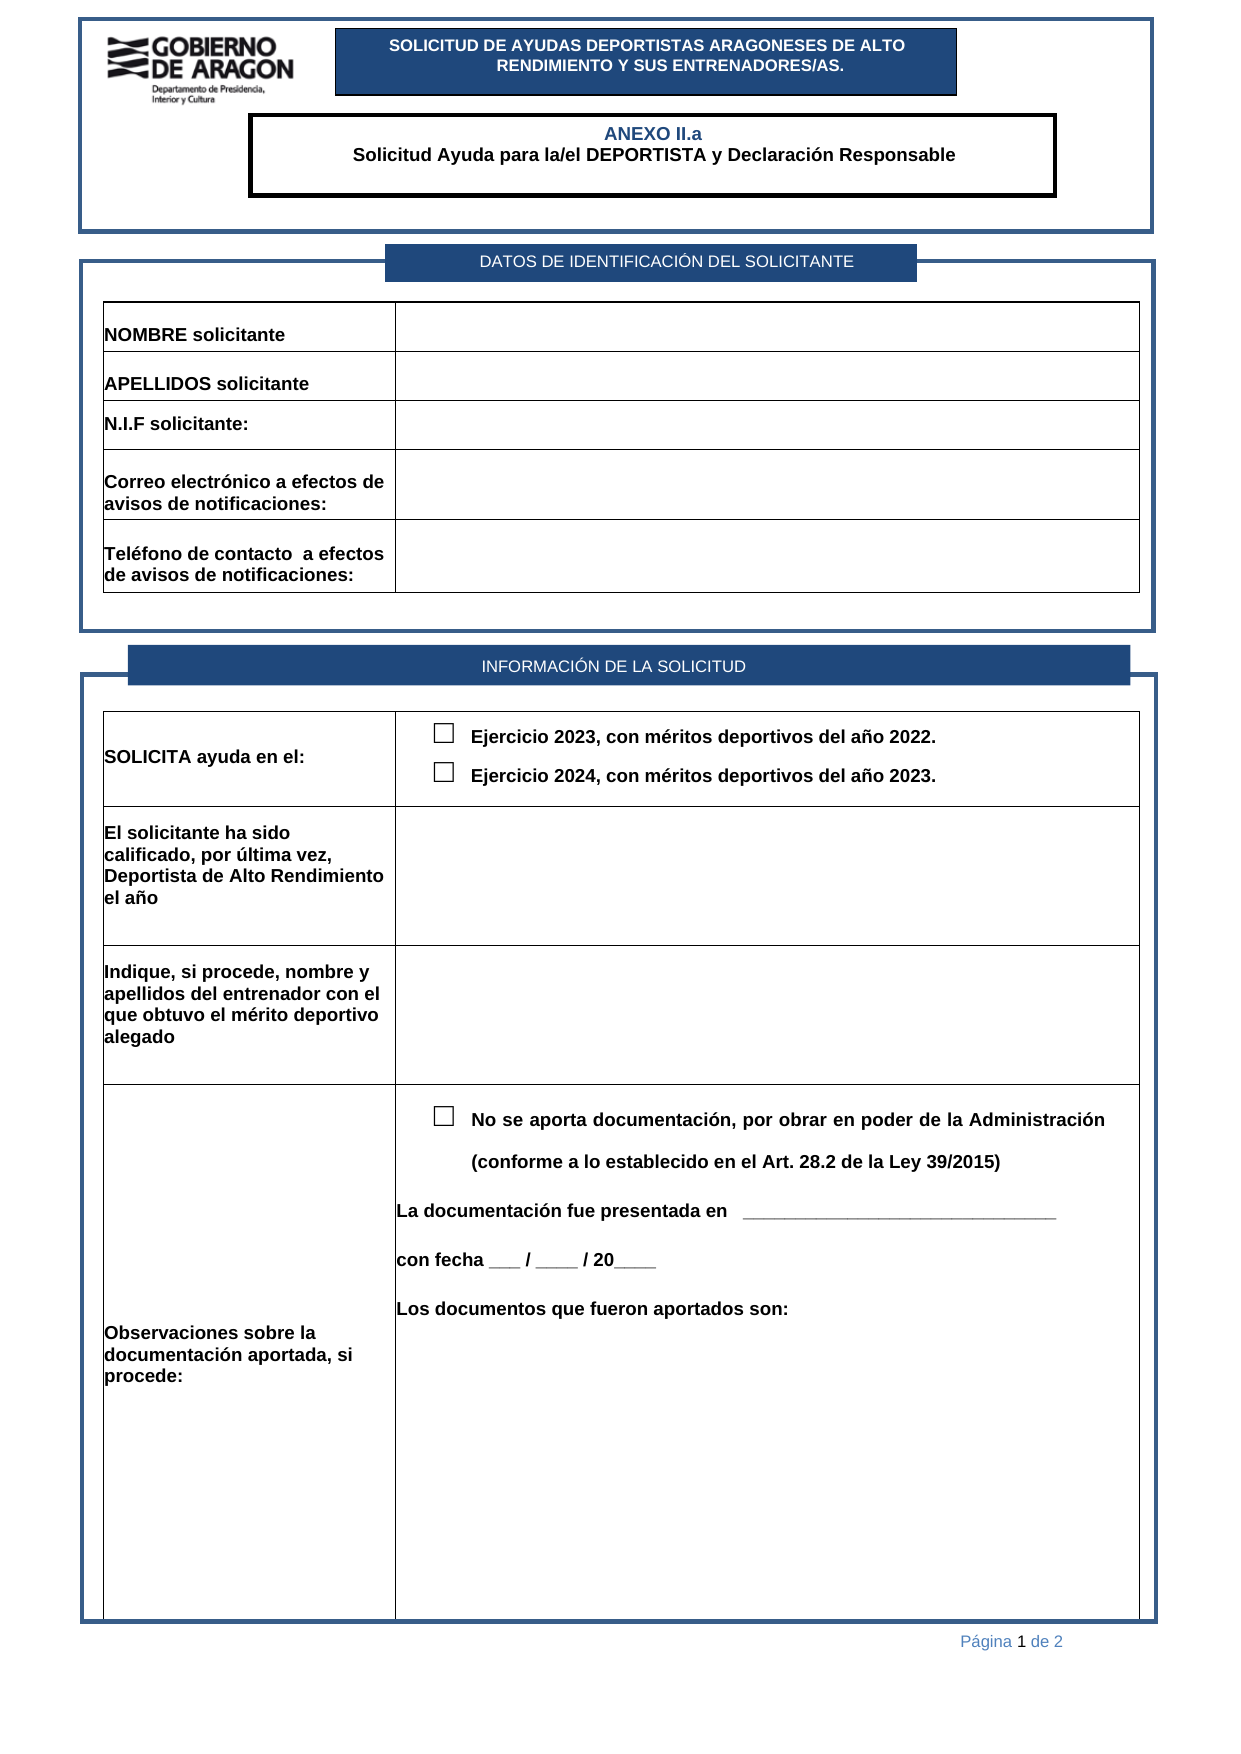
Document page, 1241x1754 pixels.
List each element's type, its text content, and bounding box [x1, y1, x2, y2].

table_cell Correo electrónico a efectos de avisos de notificaciones: [104, 450, 395, 519]
table_cell Teléfono de contacto a efectos de avisos de notificaciones: [104, 520, 395, 592]
table_cell No se aporta documentación, por obrar en poder de la Administración (conforme a lo establecido en el Art. 28.2 de la Ley 39/2015) La documentación fue presentada en ______________________________ con fecha ___ / ____ / 20____ Los documentos que fueron aportados son: [396, 1085, 1139, 1619]
table_cell Observaciones sobre la documentación aportada, si procede: [104, 1085, 395, 1619]
table_cell [396, 352, 1139, 400]
table_cell [396, 807, 1139, 945]
picture [103, 32, 298, 109]
table_header [396, 303, 1139, 351]
table_cell [396, 946, 1139, 1084]
table_cell [396, 520, 1139, 592]
table_header NOMBRE solicitante [104, 303, 395, 351]
table_cell N.I.F solicitante: [104, 401, 395, 449]
table_cell Indique, si procede, nombre y apellidos del entrenador con el que obtuvo el mérito deportivo alegado [104, 946, 395, 1084]
table_cell APELLIDOS solicitante [104, 352, 395, 400]
table_header SOLICITA ayuda en el: [104, 712, 395, 806]
table_cell [396, 401, 1139, 449]
table_cell El solicitante ha sido calificado, por última vez, Deportista de Alto Rendimiento el año [104, 807, 395, 945]
table_header Ejercicio 2023, con méritos deportivos del año 2022. Ejercicio 2024, con méritos deportivos del año 2023. [396, 712, 1139, 806]
table_cell [396, 450, 1139, 519]
